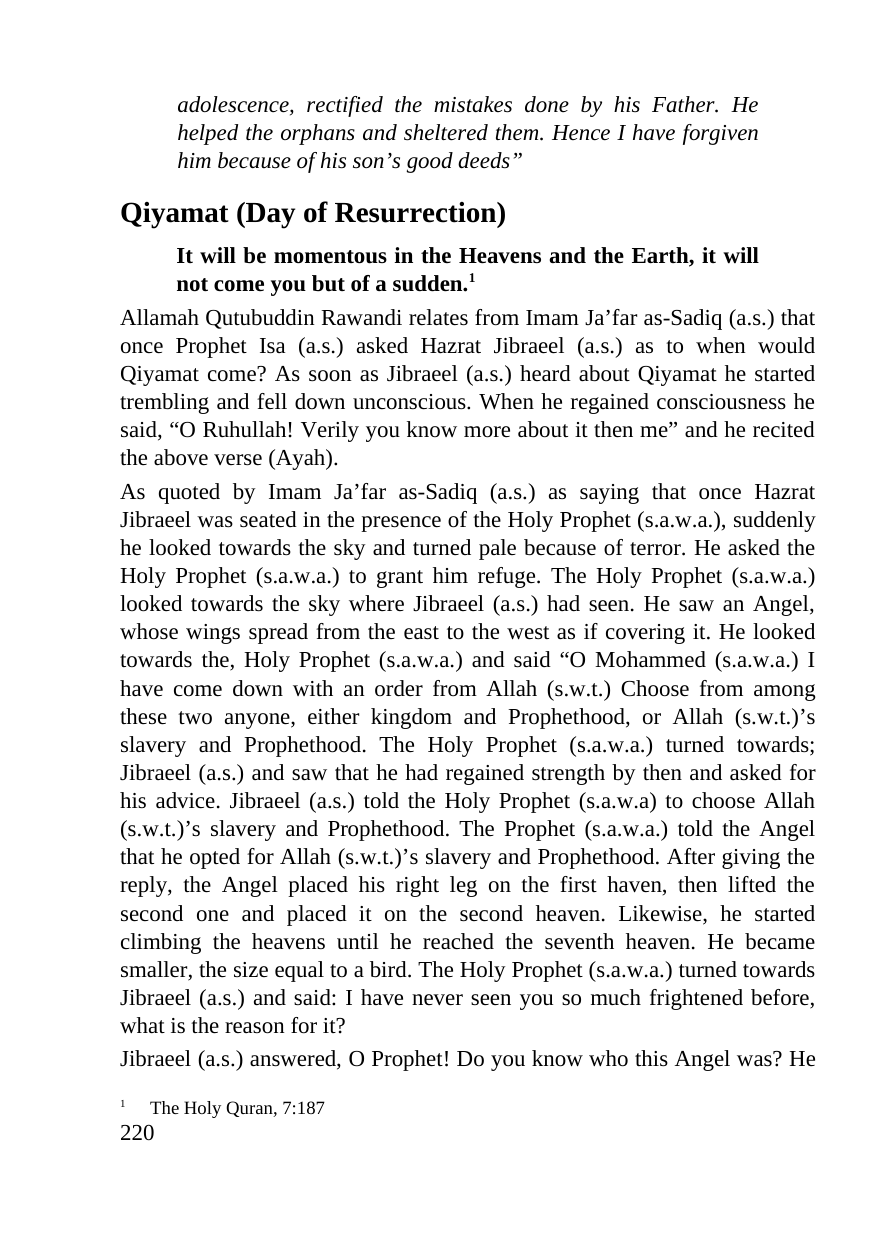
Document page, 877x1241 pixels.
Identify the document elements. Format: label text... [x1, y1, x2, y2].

text As quoted by Imam Ja’far as-Sadiq (a.s.) as saying that once Hazrat Jibraeel was seated in the presence of the Holy Prophet (s.a.w.a.), suddenly he looked towards the sky and turned pale because of terror. He asked the Holy Prophet (s.a.w.a.) to grant him refuge. The Holy Prophet (s.a.w.a.) looked towards the sky where Jibraeel (a.s.) had seen. He saw an Angel, whose wings spread from the east to the west as if covering it. He looked towards the, Holy Prophet (s.a.w.a.) and said “O Mohammed (s.a.w.a.) I have come down with an order from Allah (s.w.t.) Choose from among these two anyone, either kingdom and Prophethood, or Allah (s.w.t.)’s slavery and Prophethood. The Holy Prophet (s.a.w.a.) turned towards; Jibraeel (a.s.) and saw that he had regained strength by then and asked for his advice. Jibraeel (a.s.) told the Holy Prophet (s.a.w.a) to choose Allah (s.w.t.)’s slavery and Prophethood. The Prophet (s.a.w.a.) told the Angel that he opted for Allah (s.w.t.)’s slavery and Prophethood. After giving the reply, the Angel placed his right leg on the first haven, then lifted the second one and placed it on the second heaven. Likewise, he started climbing the heavens until he reached the seventh heaven. He became smaller, the size equal to a bird. The Holy Prophet (s.a.w.a.) turned towards Jibraeel (a.s.) and said: I have never seen you so much frightened before, what is the reason for it? [120, 477, 817, 1039]
text It will be momentous in the Heavens and the Earth, it will not come you but of a sudden. [176, 241, 760, 297]
subtitle Qiyamat (Day of Resurrection) [120, 195, 817, 229]
text Allamah Qutubuddin Rawandi relates from Imam Ja’far as-Sadiq (a.s.) that once Prophet Isa (a.s.) asked Hazrat Jibraeel (a.s.) as to when would Qiyamat come? As soon as Jibraeel (a.s.) heard about Qiyamat he started trembling and fell down unconscious. When he regained consciousness he said, “O Ruhullah! Verily you know more about it then me” and he recited the above verse (Ayah). [120, 303, 817, 471]
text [120, 1044, 817, 1072]
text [177, 90, 760, 174]
